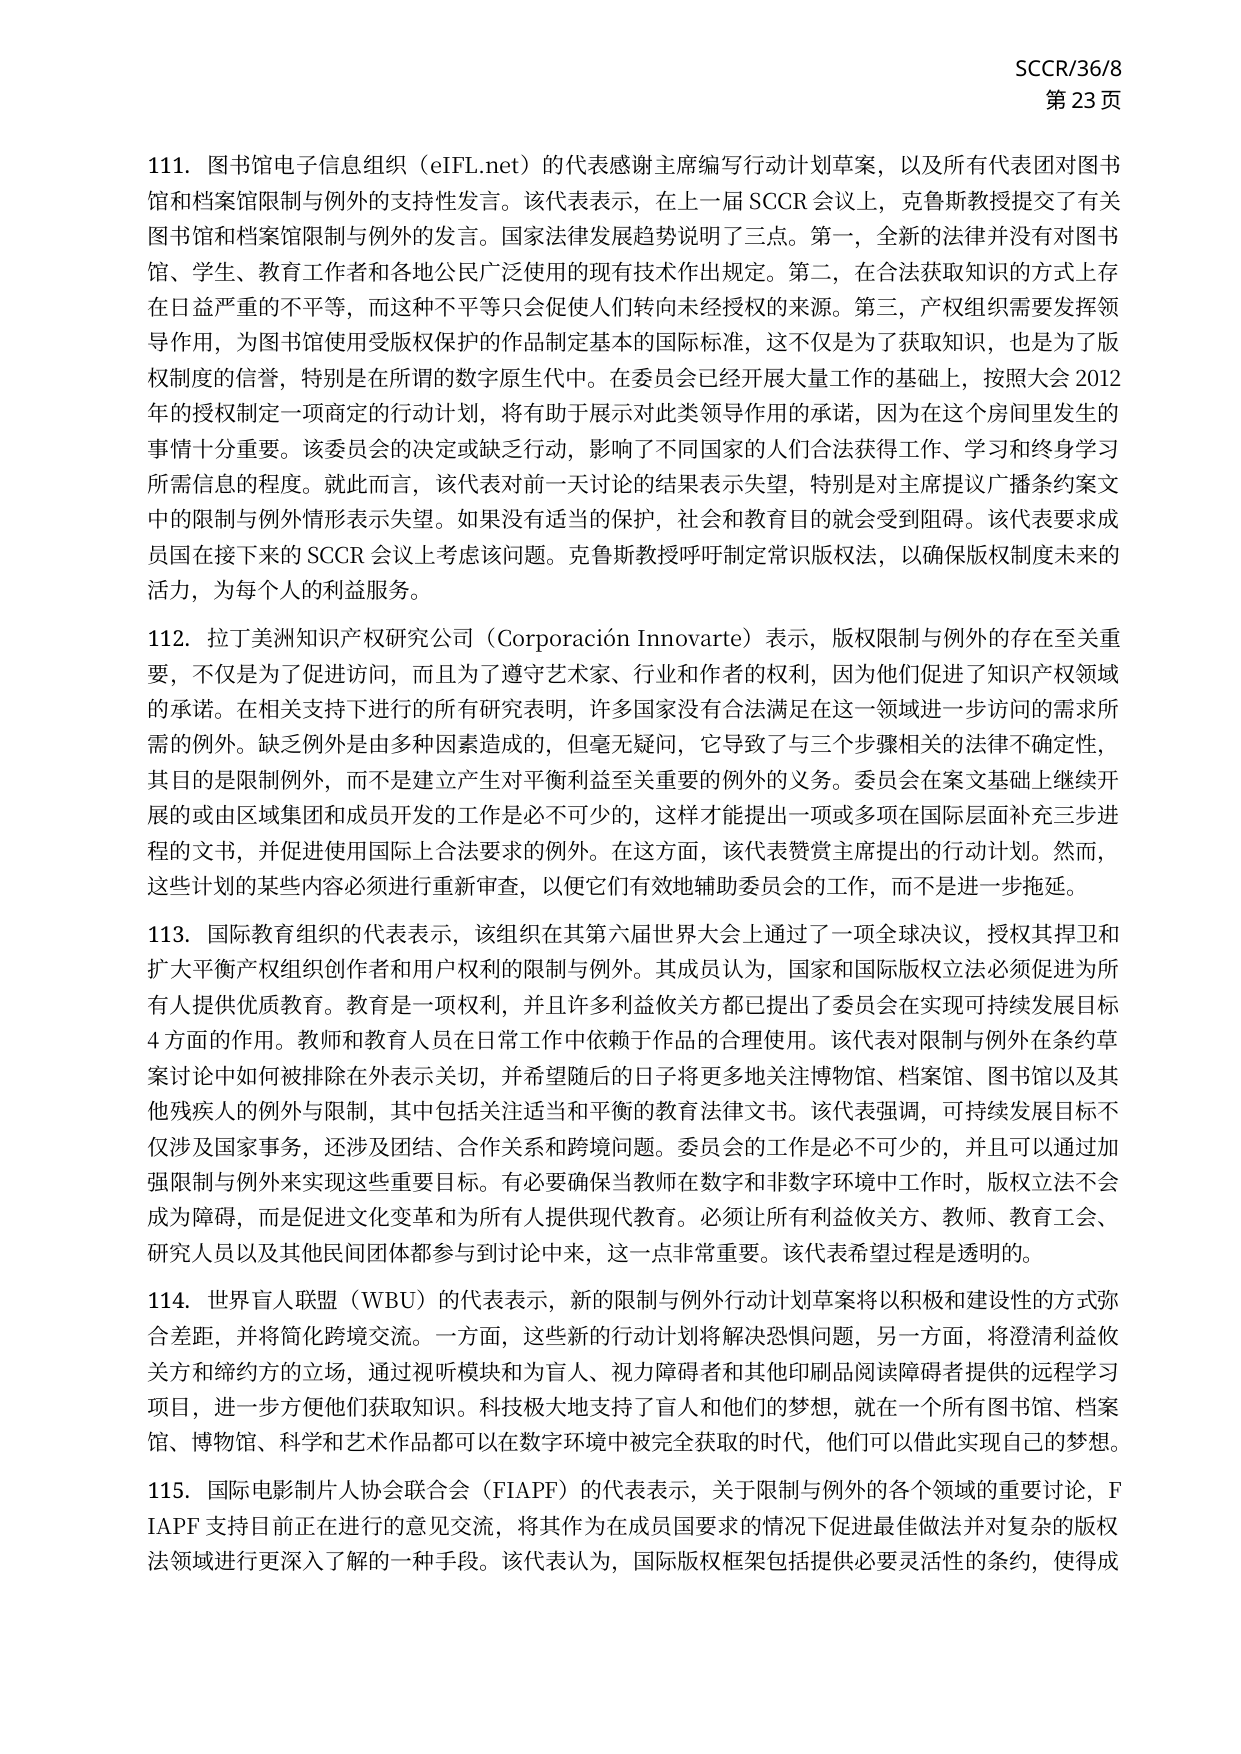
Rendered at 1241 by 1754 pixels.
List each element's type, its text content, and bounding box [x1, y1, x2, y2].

list 图书馆电子信息组织（eIFL.net）的代表感谢主席编写行动计划草案，以及所有代表团对图书馆和档案馆限制与例外的支持性发言。该代表表示，在上一届SCCR会议上，克鲁斯教授提交了有关图书馆和档案馆限制与例外的发言。国家法律发展趋势说明了三点。第一，全新的法律并没有对图书馆、学生、教育工作者和各地公民广泛使用的现有技术作出规定。第二，在合法获取知识的方式上存在日益严重的不平等，而这种不平等只会促使人们转向未经授权的来源。第三，产权组织需要发挥领导作用，为图书馆使用受版权保护的作品制定基本的国际标准，这不仅是为了获取知识，也是为了版权制度的信誉，特别是在所谓的数字原生代中。在委员会已经开展大量工作的基础上，按照大会2012年的授权制定一项商定的行动计划，将有助于展示对此类领导作用的承诺，因为在这个房间里发生的事情十分重要。该委员会的决定或缺乏行动，影响了不同国家的人们合法获得工作、学习和终身学习所需信息的程度。就此而言，该代表对前一天讨论的结果表示失望，特别是对主席提议广播条约案文中的限制与例外情形表示失望。如果没有适当的保护，社会和教育目的就会受到阻碍。该代表要求成员国在接下来的SCCR会议上考虑该问题。克鲁斯教授呼吁制定常识版权法，以确保版权制度未来的活力，为每个人的利益服务。 [148, 144, 1122, 605]
list 拉丁美洲知识产权研究公司（Corporación Innovarte）表示，版权限制与例外的存在至关重要，不仅是为了促进访问，而且为了遵守艺术家、行业和作者的权利，因为他们促进了知识产权领域的承诺。在相关支持下进行的所有研究表明，许多国家没有合法满足在这一领域进一步访问的需求所需的例外。缺乏例外是由多种因素造成的，但毫无疑问，它导致了与三个步骤相关的法律不确定性，其目的是限制例外，而不是建立产生对平衡利益至关重要的例外的义务。委员会在案文基础上继续开展的或由区域集团和成员开发的工作是必不可少的，这样才能提出一项或多项在国际层面补充三步进程的文书，并促进使用国际上合法要求的例外。在这方面，该代表赞赏主席提出的行动计划。然而，这些计划的某些内容必须进行重新审查，以便它们有效地辅助委员会的工作，而不是进一步拖延。 [148, 617, 1122, 901]
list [148, 1469, 1122, 1576]
list 世界盲人联盟（WBU）的代表表示，新的限制与例外行动计划草案将以积极和建设性的方式弥合差距，并将简化跨境交流。一方面，这些新的行动计划将解决恐惧问题，另一方面，将澄清利益攸关方和缔约方的立场，通过视听模块和为盲人、视力障碍者和其他印刷品阅读障碍者提供的远程学习项目，进一步方便他们获取知识。科技极大地支持了盲人和他们的梦想，就在一个所有图书馆、档案馆、博物馆、科学和艺术作品都可以在数字环境中被完全获取的时代，他们可以借此实现自己的梦‍想。 [148, 1280, 1122, 1457]
list 国际教育组织的代表表示，该组织在其第六届世界大会上通过了一项全球决议，授权其捍卫和扩大平衡产权组织创作者和用户权利的限制与例外。其成员认为，国家和国际版权立法必须促进为所有人提供优质教育。教育是一项权利，并且许多利益攸关方都已提出了委员会在实现可持续发展目标4方面的作用。教师和教育人员在日常工作中依赖于作品的合理使用。该代表对限制与例外在条约草案讨论中如何被排除在外表示关切，并希望随后的日子将更多地关注博物馆、档案馆、图书馆以及其他残疾人的例外与限制，其中包括关注适当和平衡的教育法律文书。该代表强调，可持续发展目标不仅涉及国家事务，还涉及团结、合作关系和跨境问题。委员会的工作是必不可少的，并且可以通过加强限制与例外来实现这些重要目标。有必要确保当教师在数字和非数字环境中工作时，版权立法不会成为障碍，而是促进文化变革和为所有人提供现代教育。必须让所有利益攸关方、教师、教育工会、研究人员以及其他民间团体都参与到讨论中来，这一点非常重要。该代表希望过程是透明的。 [148, 913, 1122, 1267]
